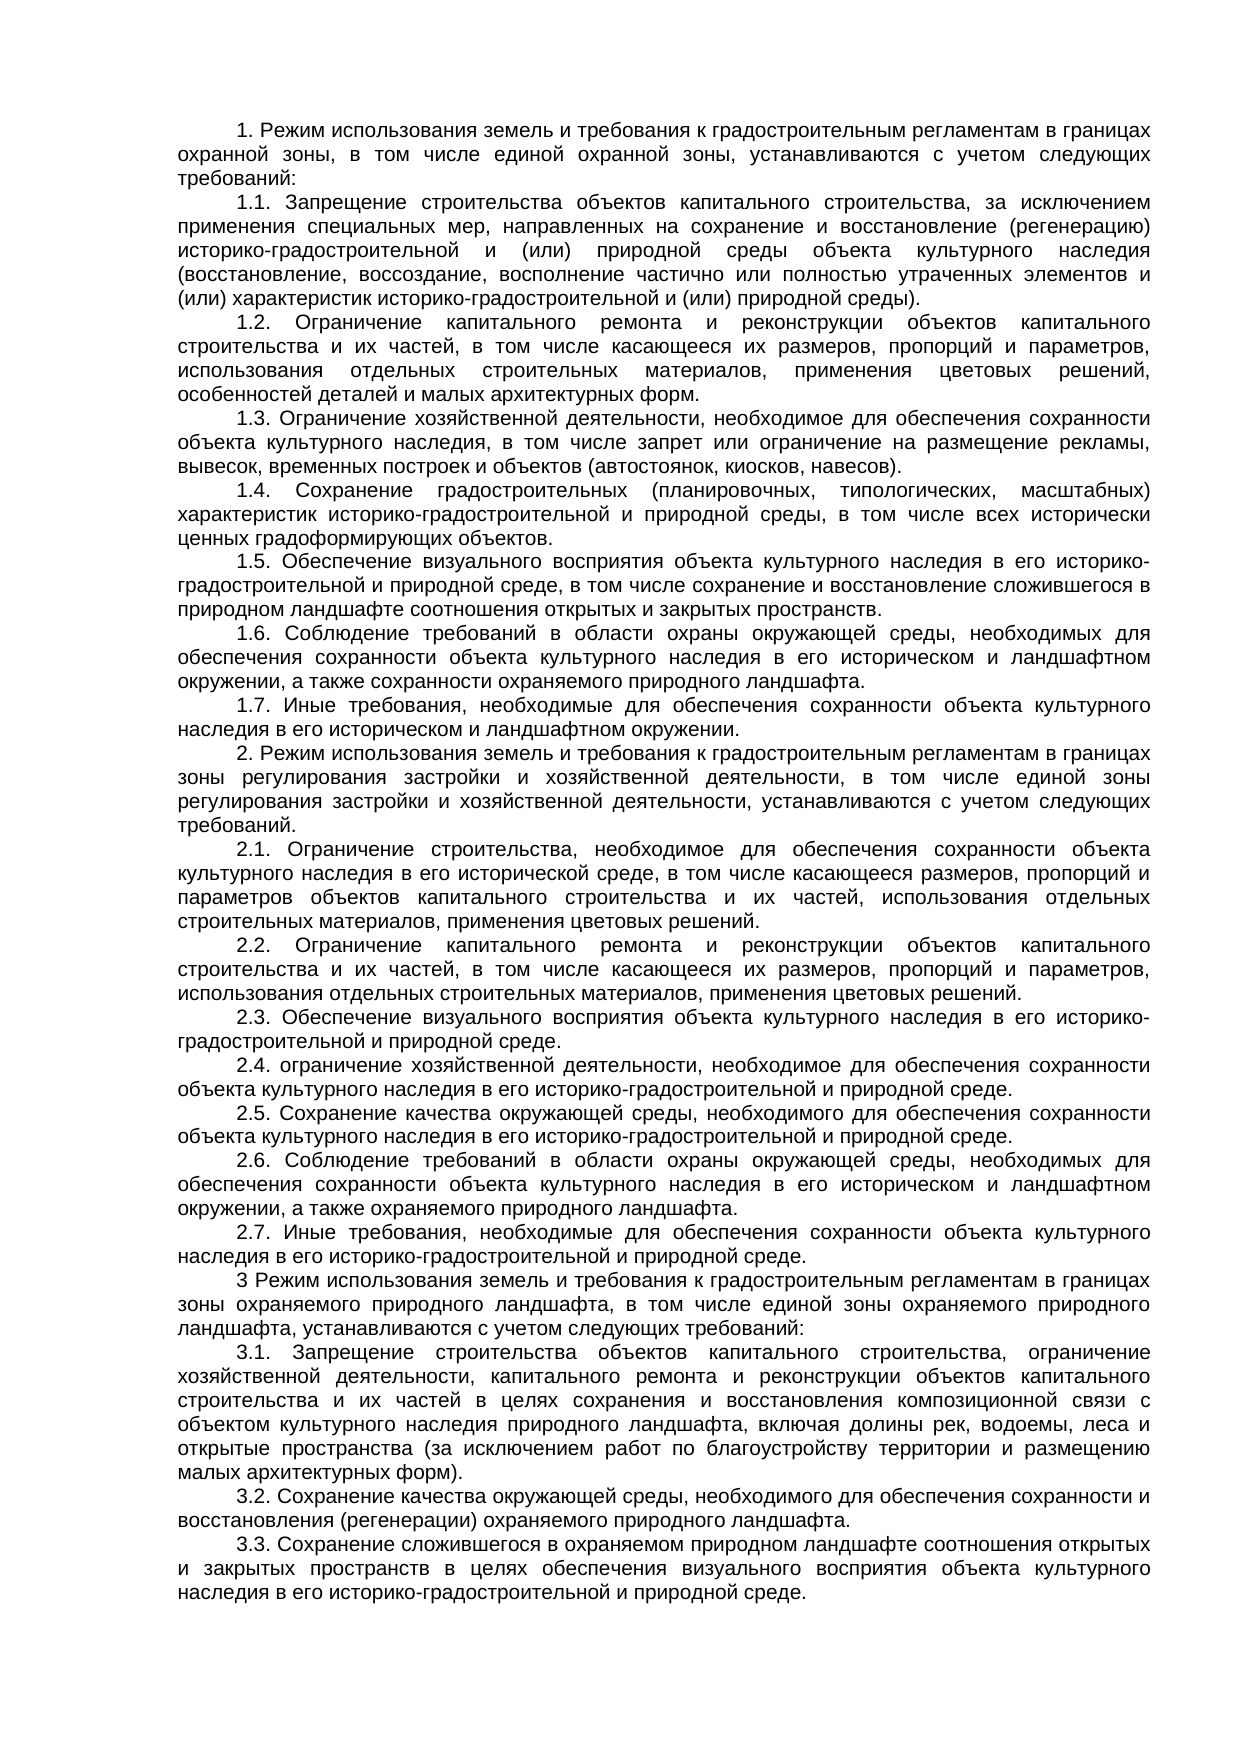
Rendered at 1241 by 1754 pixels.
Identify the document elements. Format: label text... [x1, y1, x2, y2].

text 2.6. Соблюдение требований в области охраны окружающей среды, необходимых для обеспечения сохранности объекта культурного наследия в его историческом и ландшафтном окружении, а также охраняемого природного ландшафта. [177, 1148, 1152, 1220]
text 3.1. Запрещение строительства объектов капитального строительства, ограничение хозяйственной деятельности, капитального ремонта и реконструкции объектов капитального строительства и их частей в целях сохранения и восстановления композиционной связи с объектом культурного наследия природного ландшафта, включая долины рек, водоемы, леса и открытые пространства (за исключением работ по благоустройству территории и размещению малых архитектурных форм). [177, 1340, 1152, 1484]
text 1.6. Соблюдение требований в области охраны окружающей среды, необходимых для обеспечения сохранности объекта культурного наследия в его историческом и ландшафтном окружении, а также сохранности охраняемого природного ландшафта. [177, 621, 1152, 693]
text 2.7. Иные требования, необходимые для обеспечения сохранности объекта культурного наследия в его историко-градостроительной и природной среде. [177, 1220, 1152, 1268]
text 2. Режим использования земель и требования к градостроительным регламентам в границах зоны регулирования застройки и хозяйственной деятельности, в том числе единой зоны регулирования застройки и хозяйственной деятельности, устанавливаются с учетом следующих требований. [177, 741, 1152, 837]
text 2.4. ограничение хозяйственной деятельности, необходимое для обеспечения сохранности объекта культурного наследия в его историко-градостроительной и природной среде. [177, 1052, 1152, 1100]
text 1.5. Обеспечение визуального восприятия объекта культурного наследия в его историко-градостроительной и природной среде, в том числе сохранение и восстановление сложившегося в природном ландшафте соотношения открытых и закрытых пространств. [177, 549, 1152, 621]
text 3 Режим использования земель и требования к градостроительным регламентам в границах зоны охраняемого природного ландшафта, в том числе единой зоны охраняемого природного ландшафта, устанавливаются с учетом следующих требований: [177, 1268, 1152, 1340]
text 3.3. Сохранение сложившегося в охраняемом природном ландшафте соотношения открытых и закрытых пространств в целях обеспечения визуального восприятия объекта культурного наследия в его историко-градостроительной и природной среде. [177, 1532, 1152, 1603]
text 3.2. Сохранение качества окружающей среды, необходимого для обеспечения сохранности и восстановления (регенерации) охраняемого природного ландшафта. [177, 1484, 1152, 1532]
text 1.1. Запрещение строительства объектов капитального строительства, за исключением применения специальных мер, направленных на сохранение и восстановление (регенерацию) историко-градостроительной и (или) природной среды объекта культурного наследия (восстановление, воссоздание, восполнение частично или полностью утраченных элементов и (или) характеристик историко-градостроительной и (или) природной среды). [177, 190, 1152, 310]
text 1.7. Иные требования, необходимые для обеспечения сохранности объекта культурного наследия в его историческом и ландшафтном окружении. [177, 693, 1152, 741]
text 1.2. Ограничение капитального ремонта и реконструкции объектов капитального строительства и их частей, в том числе касающееся их размеров, пропорций и параметров, использования отдельных строительных материалов, применения цветовых решений, особенностей деталей и малых архитектурных форм. [177, 310, 1152, 406]
text 2.1. Ограничение строительства, необходимое для обеспечения сохранности объекта культурного наследия в его исторической среде, в том числе касающееся размеров, пропорций и параметров объектов капитального строительства и их частей, использования отдельных строительных материалов, применения цветовых решений. [177, 837, 1152, 933]
text 1.3. Ограничение хозяйственной деятельности, необходимое для обеспечения сохранности объекта культурного наследия, в том числе запрет или ограничение на размещение рекламы, вывесок, временных построек и объектов (автостоянок, киосков, навесов). [177, 406, 1152, 477]
text 1.4. Сохранение градостроительных (планировочных, типологических, масштабных) характеристик историко-градостроительной и природной среды, в том числе всех исторически ценных градоформирующих объектов. [177, 477, 1152, 549]
text 1. Режим использования земель и требования к градостроительным регламентам в границах охранной зоны, в том числе единой охранной зоны, устанавливаются с учетом следующих требований: [177, 118, 1152, 190]
text 2.3. Обеспечение визуального восприятия объекта культурного наследия в его историко-градостроительной и природной среде. [177, 1004, 1152, 1052]
text 2.2. Ограничение капитального ремонта и реконструкции объектов капитального строительства и их частей, в том числе касающееся их размеров, пропорций и параметров, использования отдельных строительных материалов, применения цветовых решений. [177, 933, 1152, 1004]
text 2.5. Сохранение качества окружающей среды, необходимого для обеспечения сохранности объекта культурного наследия в его историко-градостроительной и природной среде. [177, 1100, 1152, 1148]
